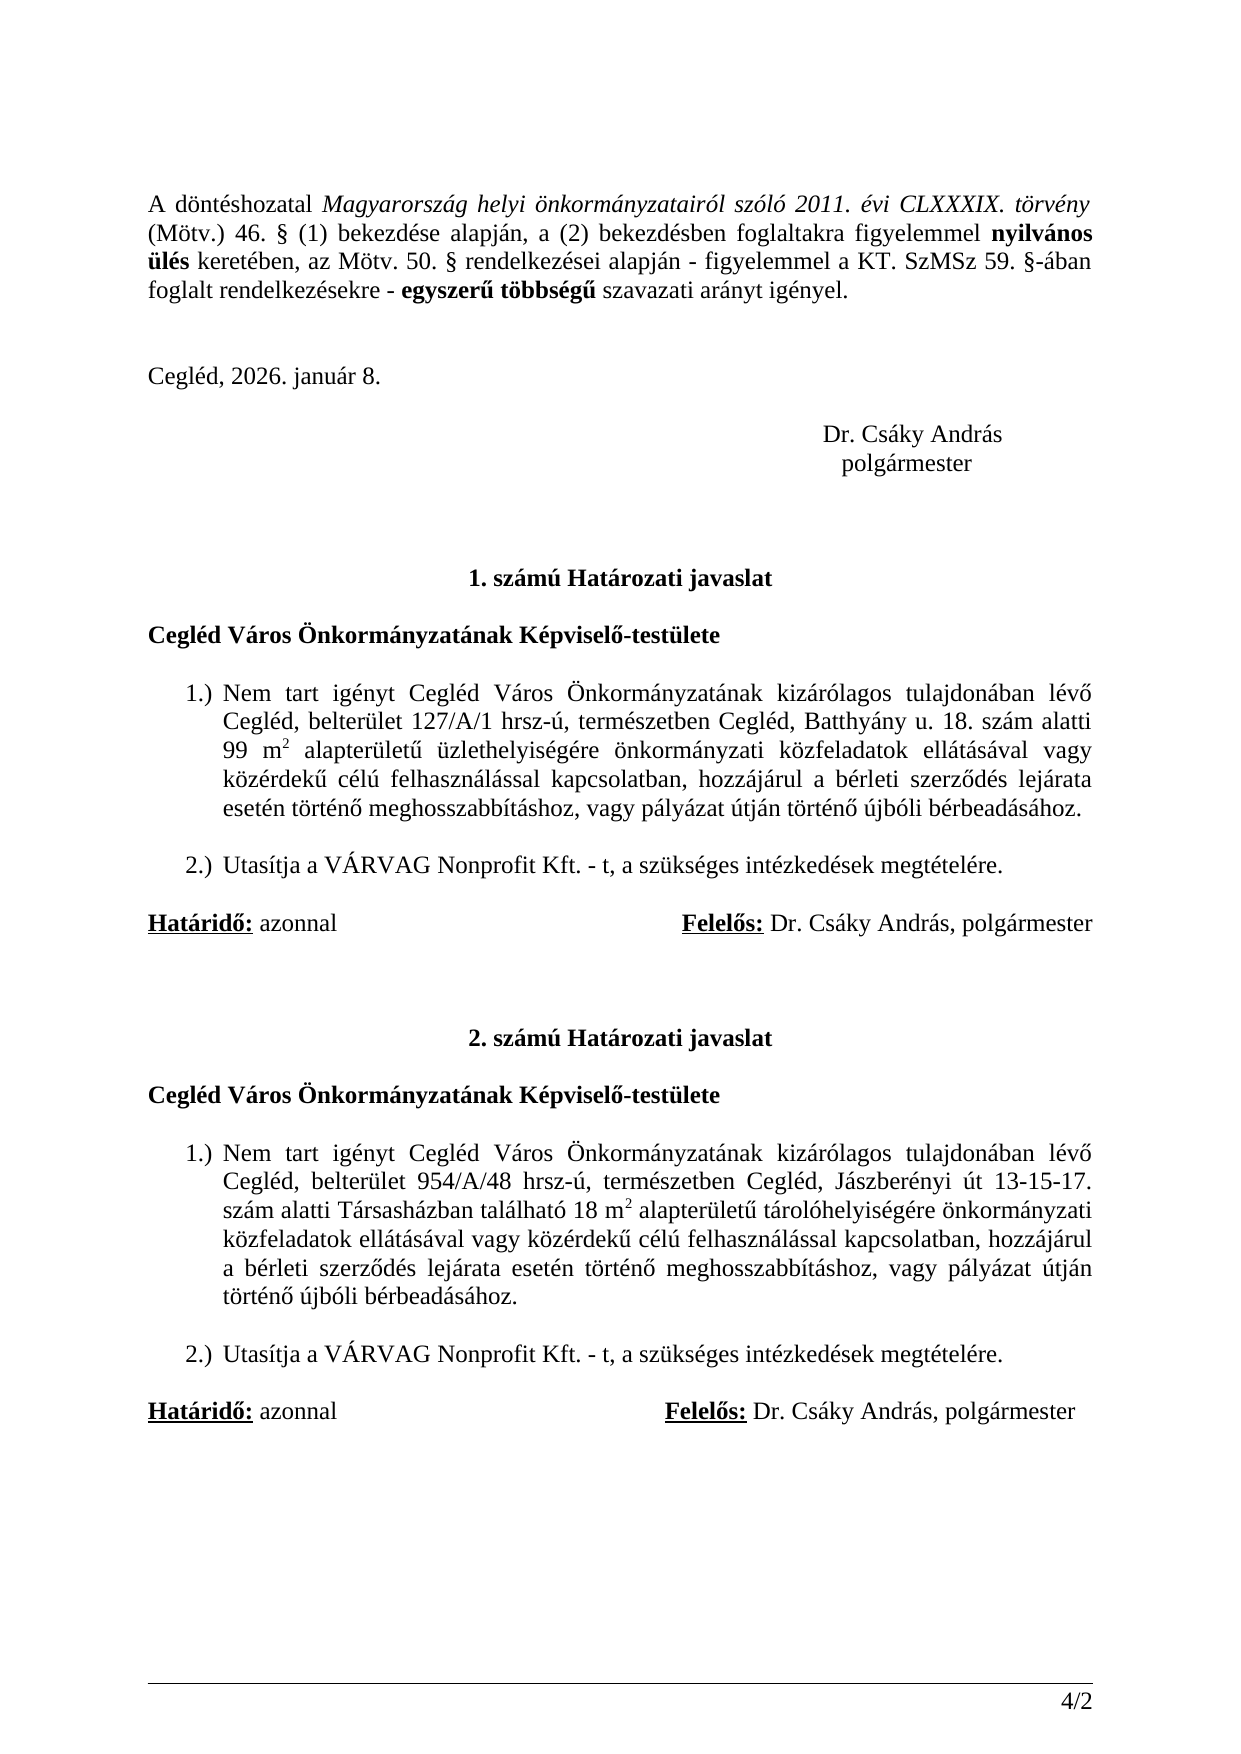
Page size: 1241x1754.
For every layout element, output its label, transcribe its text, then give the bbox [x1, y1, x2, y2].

list Nem tart igényt Cegléd Város Önkormányzatának kizárólagos tulajdonában lévő Cegléd, belterület 954/A/48 hrsz-ú, természetben Cegléd, Jászberényi út 13-15-17. szám alatti Társasházban található 18 m2 alapterületű tárolóhelyiségére önkormányzati közfeladatok ellátásával vagy közérdekű célú felhasználással kapcsolatban, hozzájárul a bérleti szerződés lejárata esetén történő meghosszabbításhoz, vagy pályázat útján történő újbóli bérbeadásához. [185, 1138, 1093, 1310]
text Cegléd, 2026. január 8. [148, 361, 1093, 390]
text 1. számú Határozati javaslat [148, 563, 1093, 591]
text Dr. Csáky András [148, 419, 1093, 448]
text Határidő: azonnal Felelős: Dr. Csáky András, polgármester [148, 908, 1093, 936]
text A döntéshozatal Magyarország helyi önkormányzatairól szóló 2011. évi CLXXXIX. törvény (Mötv.) 46. § (1) bekezdése alapján, a (2) bekezdésben foglaltakra figyelemmel nyilvános ülés keretében, az Mötv. 50. § rendelkezései alapján - figyelemmel a KT. SzMSz 59. §-ában foglalt rendelkezésekre - egyszerű többségű szavazati arányt igényel. [148, 189, 1093, 304]
list Utasítja a VÁRVAG Nonprofit Kft. - t, a szükséges intézkedések megtételére. [185, 850, 1093, 879]
text Határidő: azonnal Felelős: Dr. Csáky András, polgármester [148, 1396, 1093, 1425]
text polgármester [148, 448, 1093, 476]
text 2. számú Határozati javaslat [148, 1023, 1093, 1051]
list Nem tart igényt Cegléd Város Önkormányzatának kizárólagos tulajdonában lévő Cegléd, belterület 127/A/1 hrsz-ú, természetben Cegléd, Batthyány u. 18. szám alatti 99 m2 alapterületű üzlethelyiségére önkormányzati közfeladatok ellátásával vagy közérdekű célú felhasználással kapcsolatban, hozzájárul a bérleti szerződés lejárata esetén történő meghosszabbításhoz, vagy pályázat útján történő újbóli bérbeadásához. [185, 678, 1093, 821]
text Cegléd Város Önkormányzatának Képviselő-testülete [148, 1080, 1093, 1109]
list Utasítja a VÁRVAG Nonprofit Kft. - t, a szükséges intézkedések megtételére. [185, 1339, 1093, 1368]
text Cegléd Város Önkormányzatának Képviselő-testülete [148, 620, 1093, 649]
